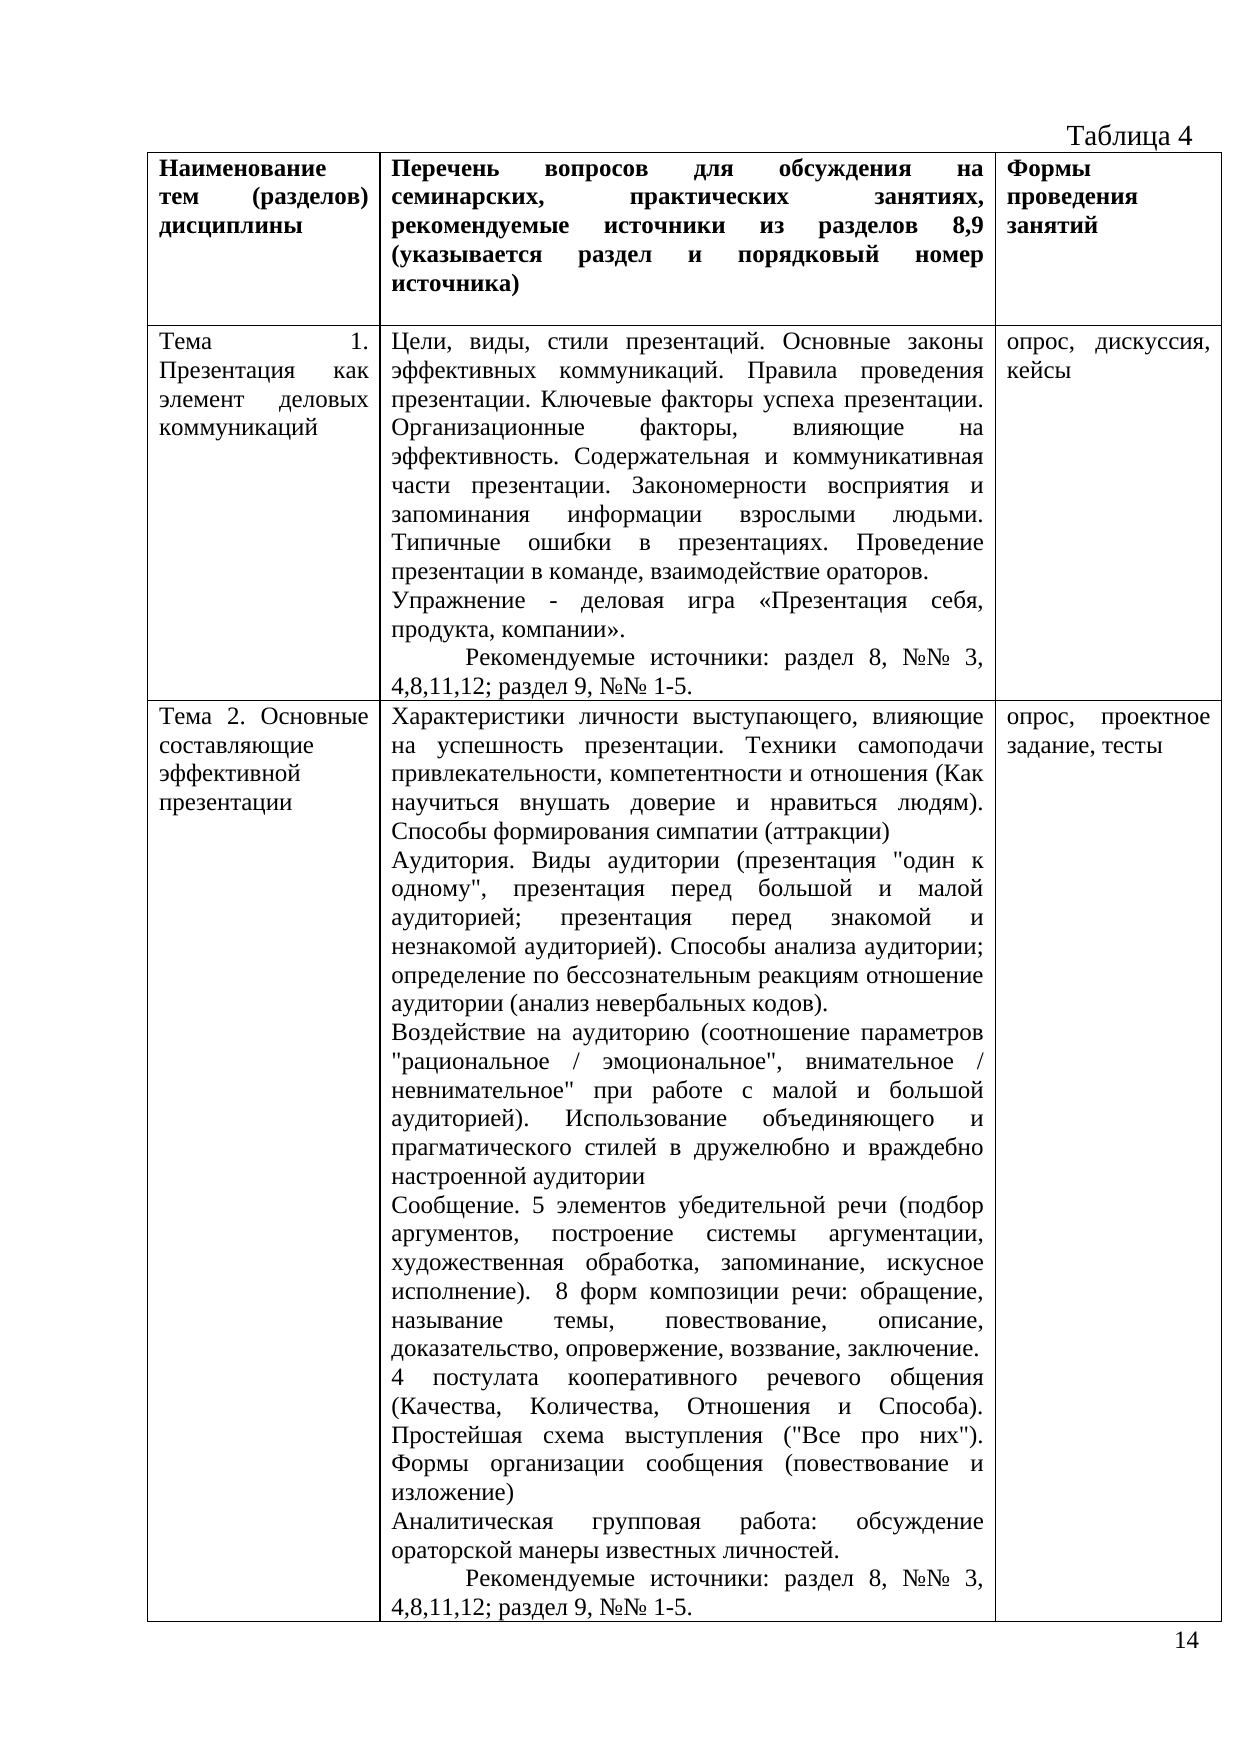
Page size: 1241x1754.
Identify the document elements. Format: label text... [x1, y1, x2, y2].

table_cell опрос, проектное задание, тесты [996, 701, 1221, 1621]
table_cell Характеристики личности выступающего, влияющие на успешность презентации. Техники самоподачи привлекательности, компетентности и отношения (Как научиться внушать доверие и нравиться людям). Способы формирования симпатии (аттракции) Аудитория. Виды аудитории (презентация "один к одному", презентация перед большой и малой аудиторией; презентация перед знакомой и незнакомой аудиторией). Способы анализа аудитории; определение по бессознательным реакциям отношение аудитории (анализ невербальных кодов). Воздействие на аудиторию (соотношение параметров "рациональное / эмоциональное", внимательное / невнимательное" при работе с малой и большой аудиторией). Использование объединяющего и прагматического стилей в дружелюбно и враждебно настроенной аудитории Сообщение. 5 элементов убедительной речи (подбор аргументов, построение системы аргументации, художественная обработка, запоминание, искусное исполнение). 8 форм композиции речи: обращение, называние темы, повествование, описание, доказательство, опровержение, воззвание, заключение. 4 постулата кооперативного речевого общения (Качества, Количества, Отношения и Способа). Простейшая схема выступления ("Все про них"). Формы организации сообщения (повествование и изложение) Аналитическая групповая работа: обсуждение ораторской манеры известных личностей. Рекомендуемые источники: раздел 8, №№ 3, 4,8,11,12; раздел 9, №№ 1-5. [381, 701, 995, 1621]
table_header Перечень вопросов для обсуждения на семинарских, практических занятиях, рекомендуемые источники из разделов 8,9 (указывается раздел и порядковый номер источника) [381, 153, 995, 325]
table_cell Цели, виды, стили презентаций. Основные законы эффективных коммуникаций. Правила проведения презентации. Ключевые факторы успеха презентации. Организационные факторы, влияющие на эффективность. Содержательная и коммуникативная части презентации. Закономерности восприятия и запоминания информации взрослыми людьми. Типичные ошибки в презентациях. Проведение презентации в команде, взаимодействие ораторов. Упражнение - деловая игра «Презентация себя, продукта, компании». Рекомендуемые источники: раздел 8, №№ 3, 4,8,11,12; раздел 9, №№ 1-5. [381, 326, 995, 700]
table_header Наименование тем (разделов) дисциплины [148, 153, 379, 325]
table_cell опрос, дискуссия, кейсы [996, 326, 1221, 700]
table_cell Тема 1. Презентация как элемент деловых коммуникаций [148, 326, 379, 700]
text Таблица 4 [148, 118, 1199, 152]
table_header Формы проведения занятий [996, 153, 1221, 325]
table_cell Тема 2. Основные составляющие эффективной презентации [148, 701, 379, 1621]
